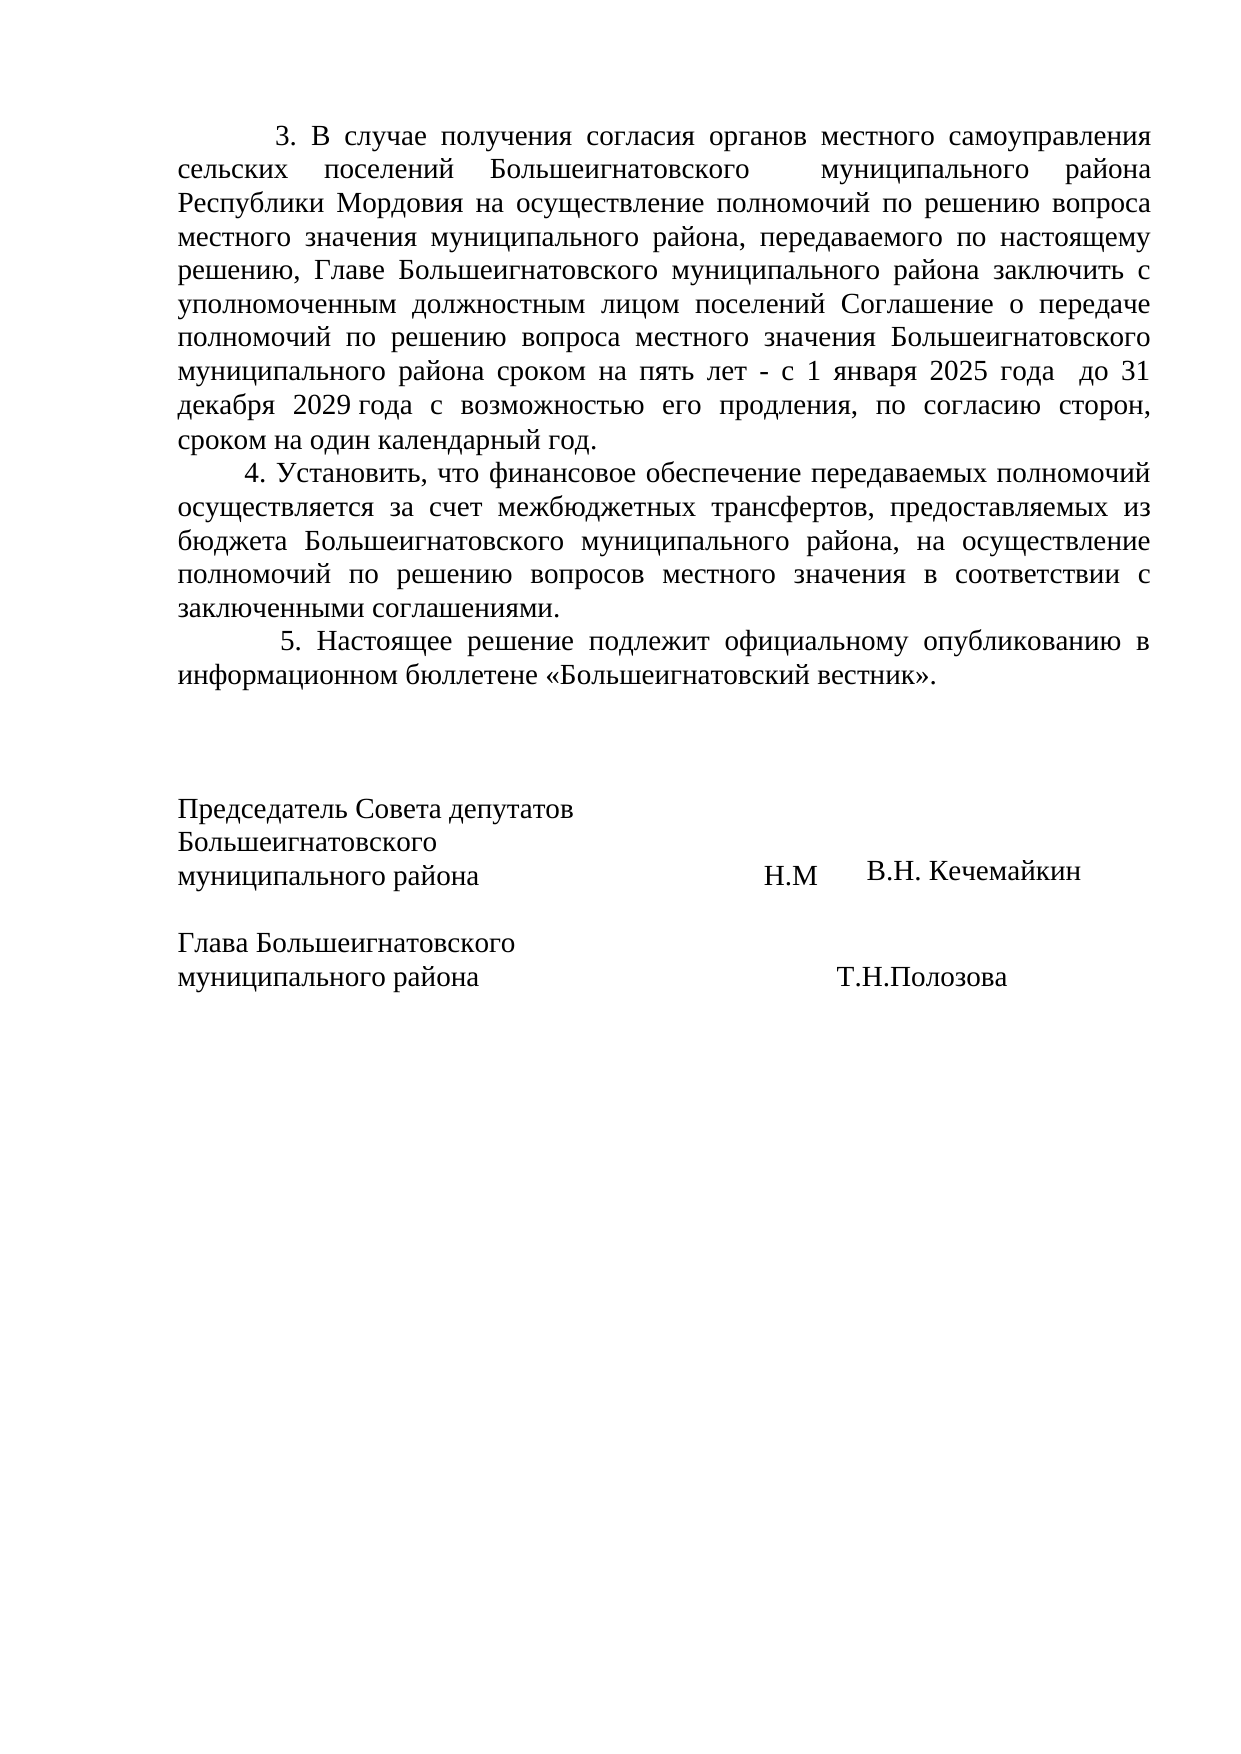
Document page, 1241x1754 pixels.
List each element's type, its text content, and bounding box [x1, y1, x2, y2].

table_header Председатель Совета депутатов Большеигнатовского муниципального района Н.М [166, 791, 717, 892]
text 5. Настоящее решение подлежит официальному опубликованию в информационном бюллетене «Большеигнатовский вестник». [177, 623, 1152, 690]
text 3. В случае получения согласия органов местного самоуправления сельских поселений Большеигнатовского муниципального района Республики Мордовия на осуществление полномочий по решению вопроса местного значения муниципального района, передаваемого по настоящему решению, Главе Большеигнатовского муниципального района заключить с уполномоченным должностным лицом поселений Соглашение о передаче полномочий по решению вопроса местного значения Большеигнатовского муниципального района сроком на пять лет - с 1 января 2025 года до 31 декабря 2029 года с возможностью его продления, по согласию сторон, сроком на один календарный год. [177, 118, 1152, 456]
text 4. Установить, что финансовое обеспечение передаваемых полномочий осуществляется за счет межбюджетных трансфертов, предоставляемых из бюджета Большеигнатовского муниципального района, на осуществление полномочий по решению вопросов местного значения в соответствии с заключенными соглашениями. [177, 456, 1152, 623]
text муниципального района Т.Н.Полозова [177, 959, 1152, 992]
table_header В.Н. Кечемайкин [717, 791, 1163, 892]
text Глава Большеигнатовского [177, 925, 1152, 959]
